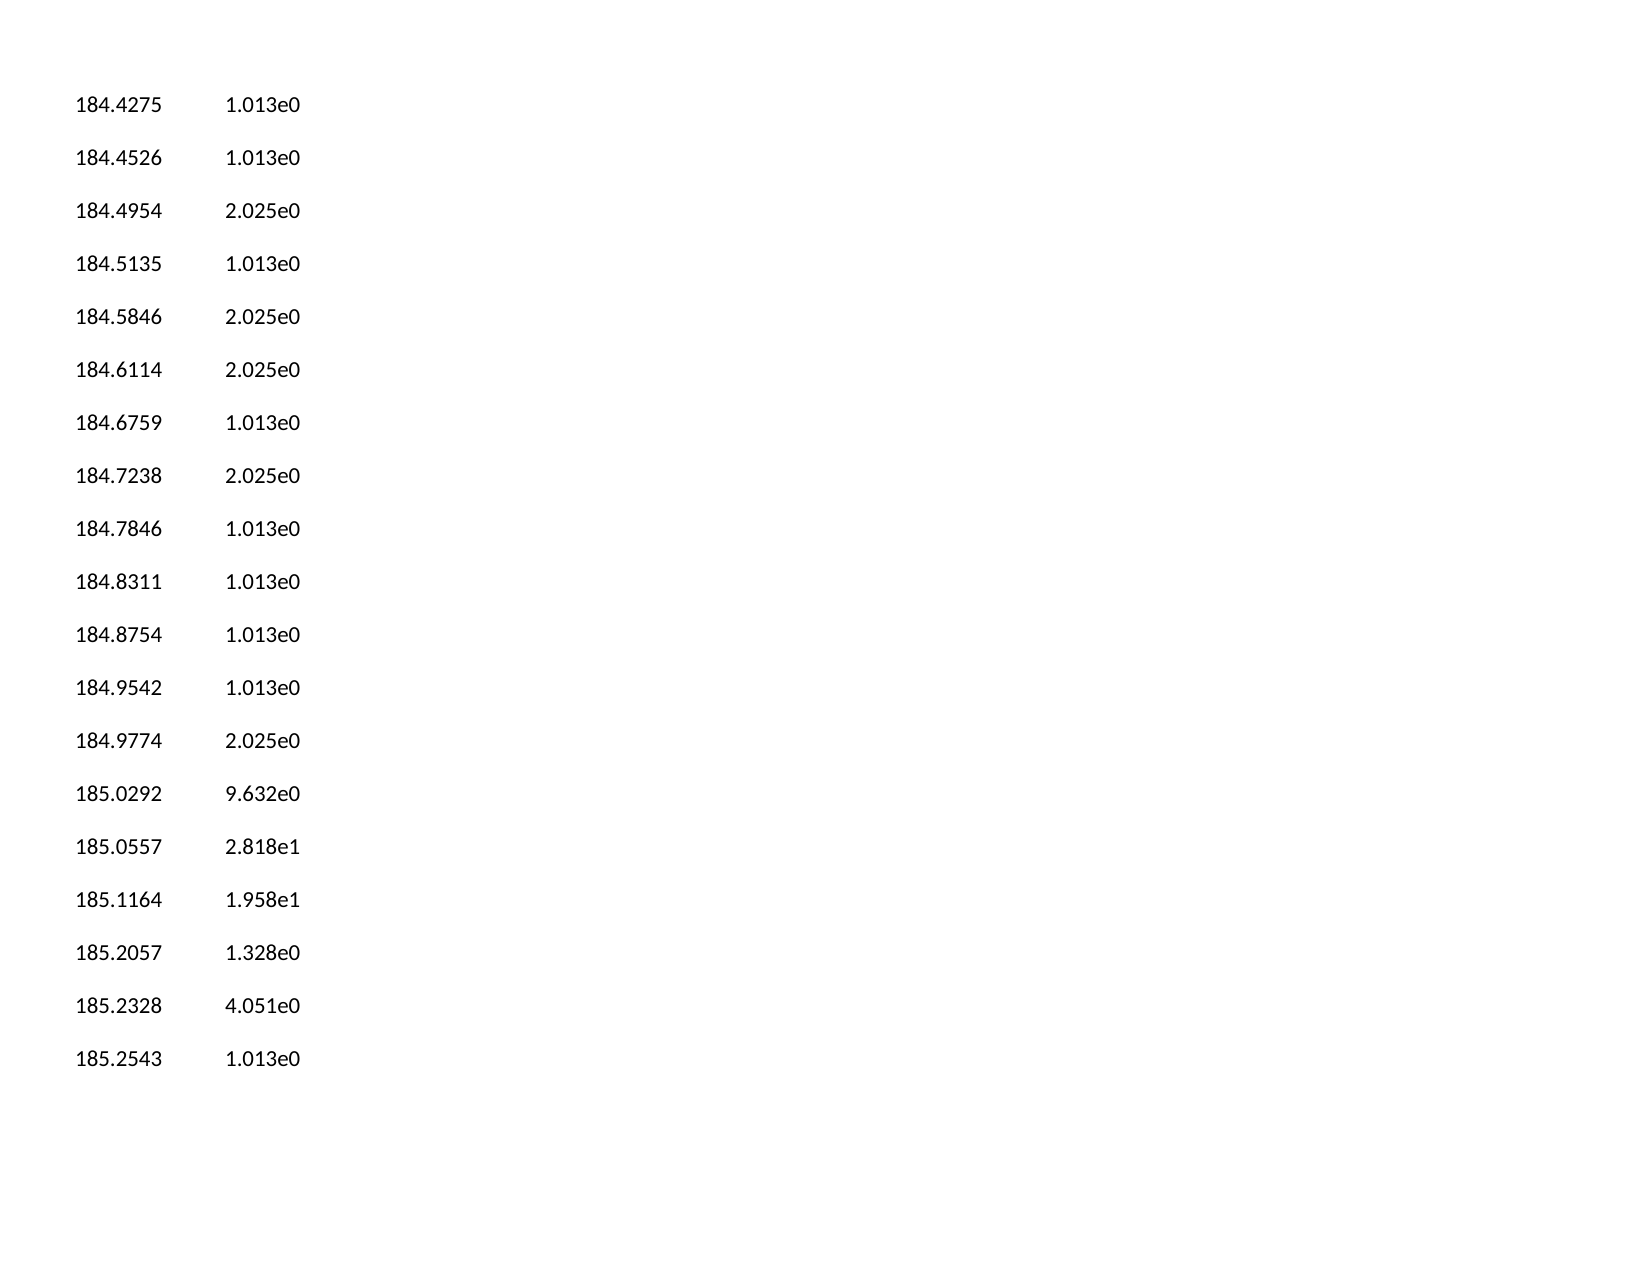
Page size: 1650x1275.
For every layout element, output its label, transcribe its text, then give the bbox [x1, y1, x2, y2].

text 185.2057 1.328e0 [75, 938, 1563, 966]
text 184.8311 1.013e0 [75, 567, 1563, 595]
text 184.6759 1.013e0 [75, 408, 1563, 436]
text 184.8754 1.013e0 [75, 620, 1563, 648]
text 185.2543 1.013e0 [75, 1044, 1563, 1072]
text 184.9774 2.025e0 [75, 726, 1563, 754]
text 184.4526 1.013e0 [75, 143, 1563, 171]
text 184.5135 1.013e0 [75, 249, 1563, 277]
text 185.0292 9.632e0 [75, 779, 1563, 807]
text 184.4275 1.013e0 [75, 90, 1563, 118]
text 184.6114 2.025e0 [75, 355, 1563, 383]
text 184.7238 2.025e0 [75, 461, 1563, 489]
text 184.7846 1.013e0 [75, 514, 1563, 542]
text 185.2328 4.051e0 [75, 991, 1563, 1019]
text 185.0557 2.818e1 [75, 832, 1563, 860]
text 184.9542 1.013e0 [75, 673, 1563, 701]
text 184.4954 2.025e0 [75, 196, 1563, 224]
text 184.5846 2.025e0 [75, 302, 1563, 330]
text 185.1164 1.958e1 [75, 885, 1563, 913]
